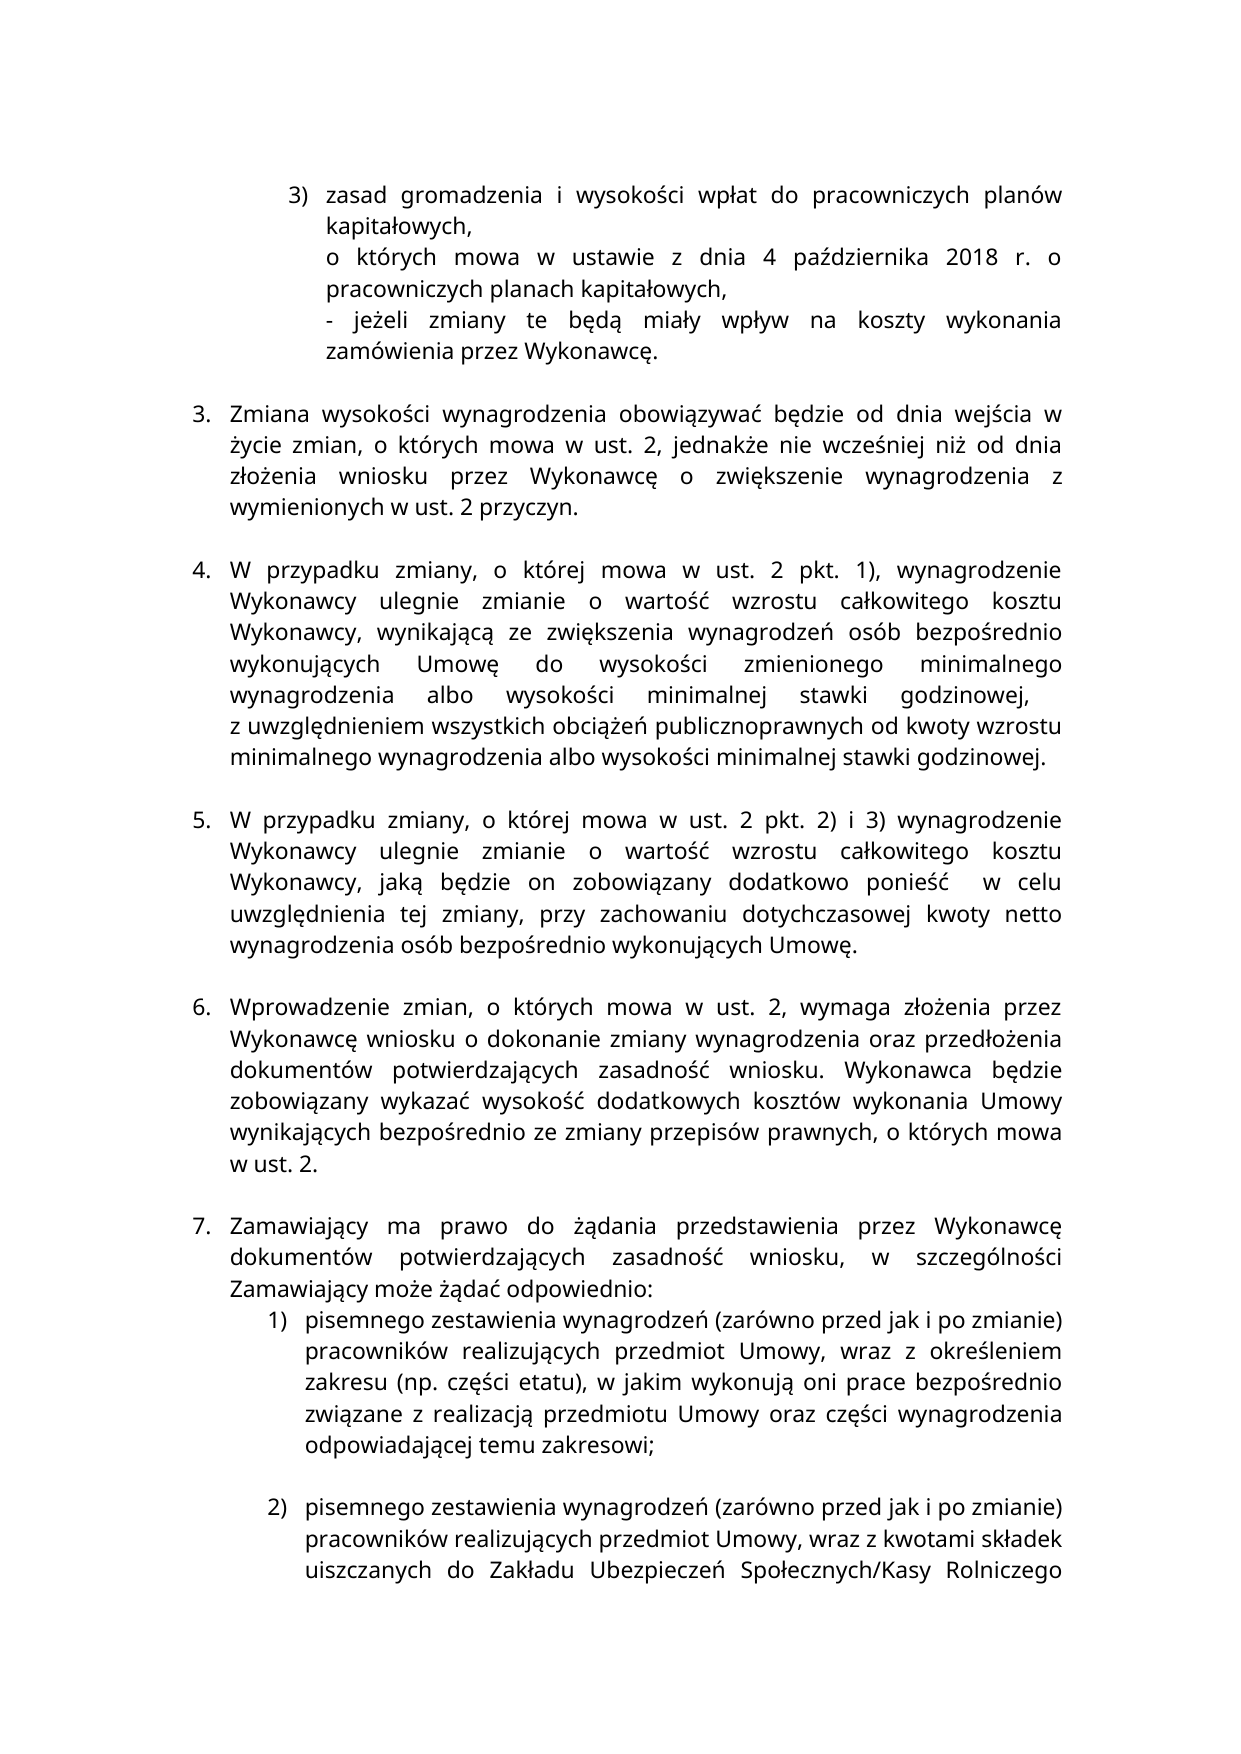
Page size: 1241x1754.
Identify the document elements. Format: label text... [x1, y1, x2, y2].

list Zmiana wysokości wynagrodzenia obowiązywać będzie od dnia wejścia w życie zmian, o których mowa w ust. 2, jednakże nie wcześniej niż od dnia złożenia wniosku przez Wykonawcę o zwiększenie wynagrodzenia z wymienionych w ust. 2 przyczyn. [192, 398, 1063, 523]
list - jeżeli zmiany te będą miały wpływ na koszty wykonania zamówienia przez Wykonawcę. [326, 304, 1063, 366]
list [267, 1491, 1063, 1585]
list W przypadku zmiany, o której mowa w ust. 2 pkt. 2) i 3) wynagrodzenie Wykonawcy ulegnie zmianie o wartość wzrostu całkowitego kosztu Wykonawcy, jaką będzie on zobowiązany dodatkowo ponieść w celu uwzględnienia tej zmiany, przy zachowaniu dotychczasowej kwoty netto wynagrodzenia osób bezpośrednio wykonujących Umowę. [192, 804, 1063, 960]
list W przypadku zmiany, o której mowa w ust. 2 pkt. 1), wynagrodzenie Wykonawcy ulegnie zmianie o wartość wzrostu całkowitego kosztu Wykonawcy, wynikającą ze zwiększenia wynagrodzeń osób bezpośrednio wykonujących Umowę do wysokości zmienionego minimalnego wynagrodzenia albo wysokości minimalnej stawki godzinowej, z uwzględnieniem wszystkich obciążeń publicznoprawnych od kwoty wzrostu minimalnego wynagrodzenia albo wysokości minimalnej stawki godzinowej. [192, 554, 1063, 773]
list Zamawiający ma prawo do żądania przedstawienia przez Wykonawcę dokumentów potwierdzających zasadność wniosku, w szczególności Zamawiający może żądać odpowiednio: [192, 1210, 1063, 1304]
list pisemnego zestawienia wynagrodzeń (zarówno przed jak i po zmianie) pracowników realizujących przedmiot Umowy, wraz z określeniem zakresu (np. części etatu), w jakim wykonują oni prace bezpośrednio związane z realizacją przedmiotu Umowy oraz części wynagrodzenia odpowiadającej temu zakresowi; [267, 1304, 1063, 1460]
list Wprowadzenie zmian, o których mowa w ust. 2, wymaga złożenia przez Wykonawcę wniosku o dokonanie zmiany wynagrodzenia oraz przedłożenia dokumentów potwierdzających zasadność wniosku. Wykonawca będzie zobowiązany wykazać wysokość dodatkowych kosztów wykonania Umowy wynikających bezpośrednio ze zmiany przepisów prawnych, o których mowa w ust. 2. [192, 991, 1063, 1179]
list zasad gromadzenia i wysokości wpłat do pracowniczych planów kapitałowych, o których mowa w ustawie z dnia 4 października 2018 r. o pracowniczych planach kapitałowych, [288, 179, 1063, 304]
